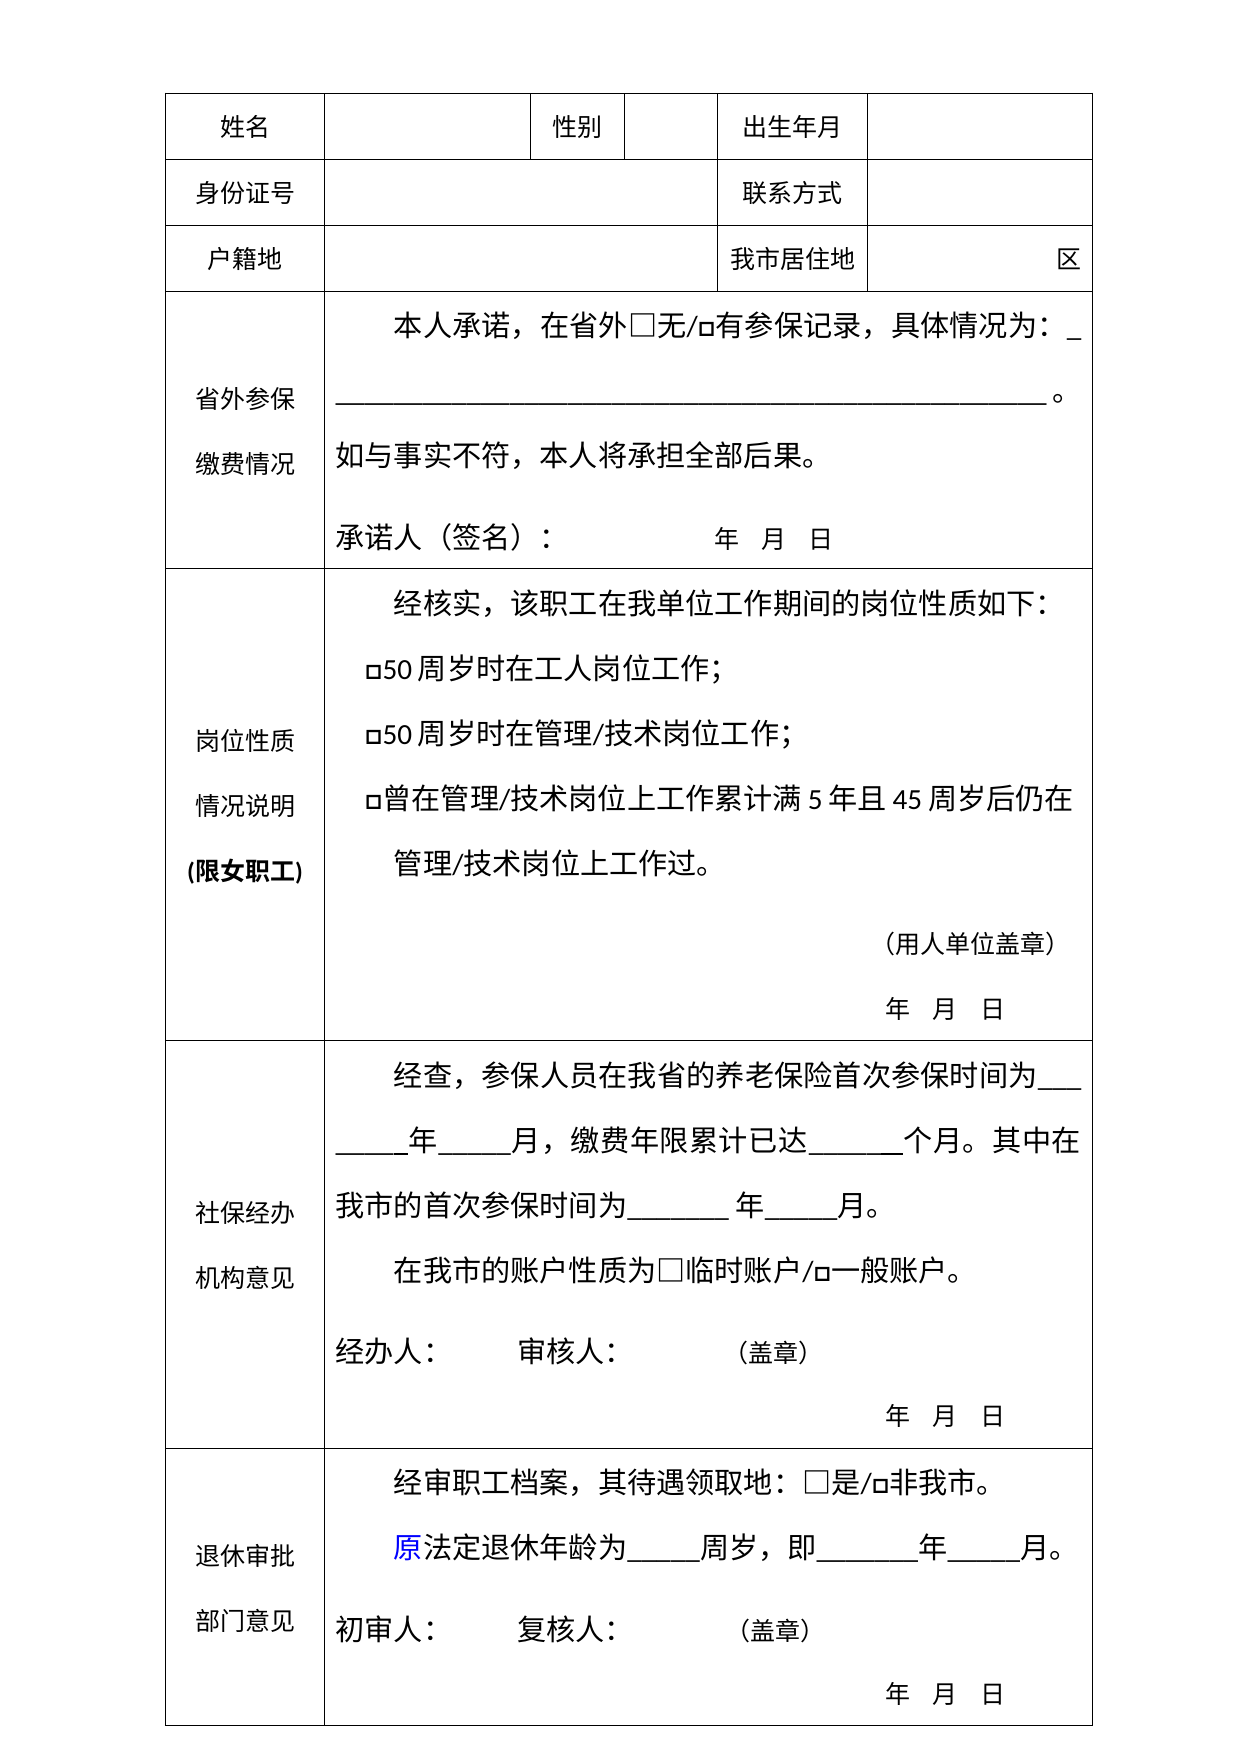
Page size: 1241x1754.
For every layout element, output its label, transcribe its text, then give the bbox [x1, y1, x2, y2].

table_cell 联系方式 [718, 160, 867, 224]
table_cell 本人承诺，在省外□无/□有参保记录，具体情况为：__________________________________________________。如与事实不符，本人将承担全部后果。 承诺人（签名）： 年 月 日 [325, 292, 1092, 568]
table_header 姓名 [166, 94, 324, 158]
table_header 出生年月 [718, 94, 867, 158]
table_cell 户籍地 [166, 226, 324, 291]
table_cell 身份证号 [166, 160, 324, 224]
table_header [325, 94, 530, 158]
table_header [868, 94, 1092, 158]
table_cell 经核实，该职工在我单位工作期间的岗位性质如下： □50周岁时在工人岗位工作； □50周岁时在管理/技术岗位工作； □曾在管理/技术岗位上工作累计满5年且45周岁后仍在 管理/技术岗位上工作过。 （用人单位盖章） 年 月 日 [325, 569, 1092, 1040]
table_header 性别 [531, 94, 624, 158]
table_cell [325, 160, 717, 224]
table_cell 区 [868, 226, 1092, 291]
table_cell 退休审批 部门意见 [166, 1449, 324, 1725]
table_cell 经查，参保人员在我省的养老保险首次参保时间为_______ 年_____月，缴费年限累计已达_____ 个月。其中在我市的首次参保时间为_______ 年_____月。 在我市的账户性质为□临时账户/□一般账户。 经办人： 审核人： （盖章） 年 月 日 [325, 1041, 1092, 1447]
table_cell 我市居住地 [718, 226, 867, 291]
table_cell [868, 160, 1092, 224]
table_cell 省外参保 缴费情况 [166, 292, 324, 568]
table_cell 岗位性质 情况说明 (限女职工) [166, 569, 324, 1040]
table_header [625, 94, 717, 158]
table_cell [325, 226, 717, 291]
table_cell 经审职工档案，其待遇领取地：□是/□非我市。 原法定退休年龄为_____周岁，即_______年_____月。 初审人： 复核人： （盖章） 年 月 日 [325, 1449, 1092, 1725]
table_cell 社保经办 机构意见 [166, 1041, 324, 1447]
